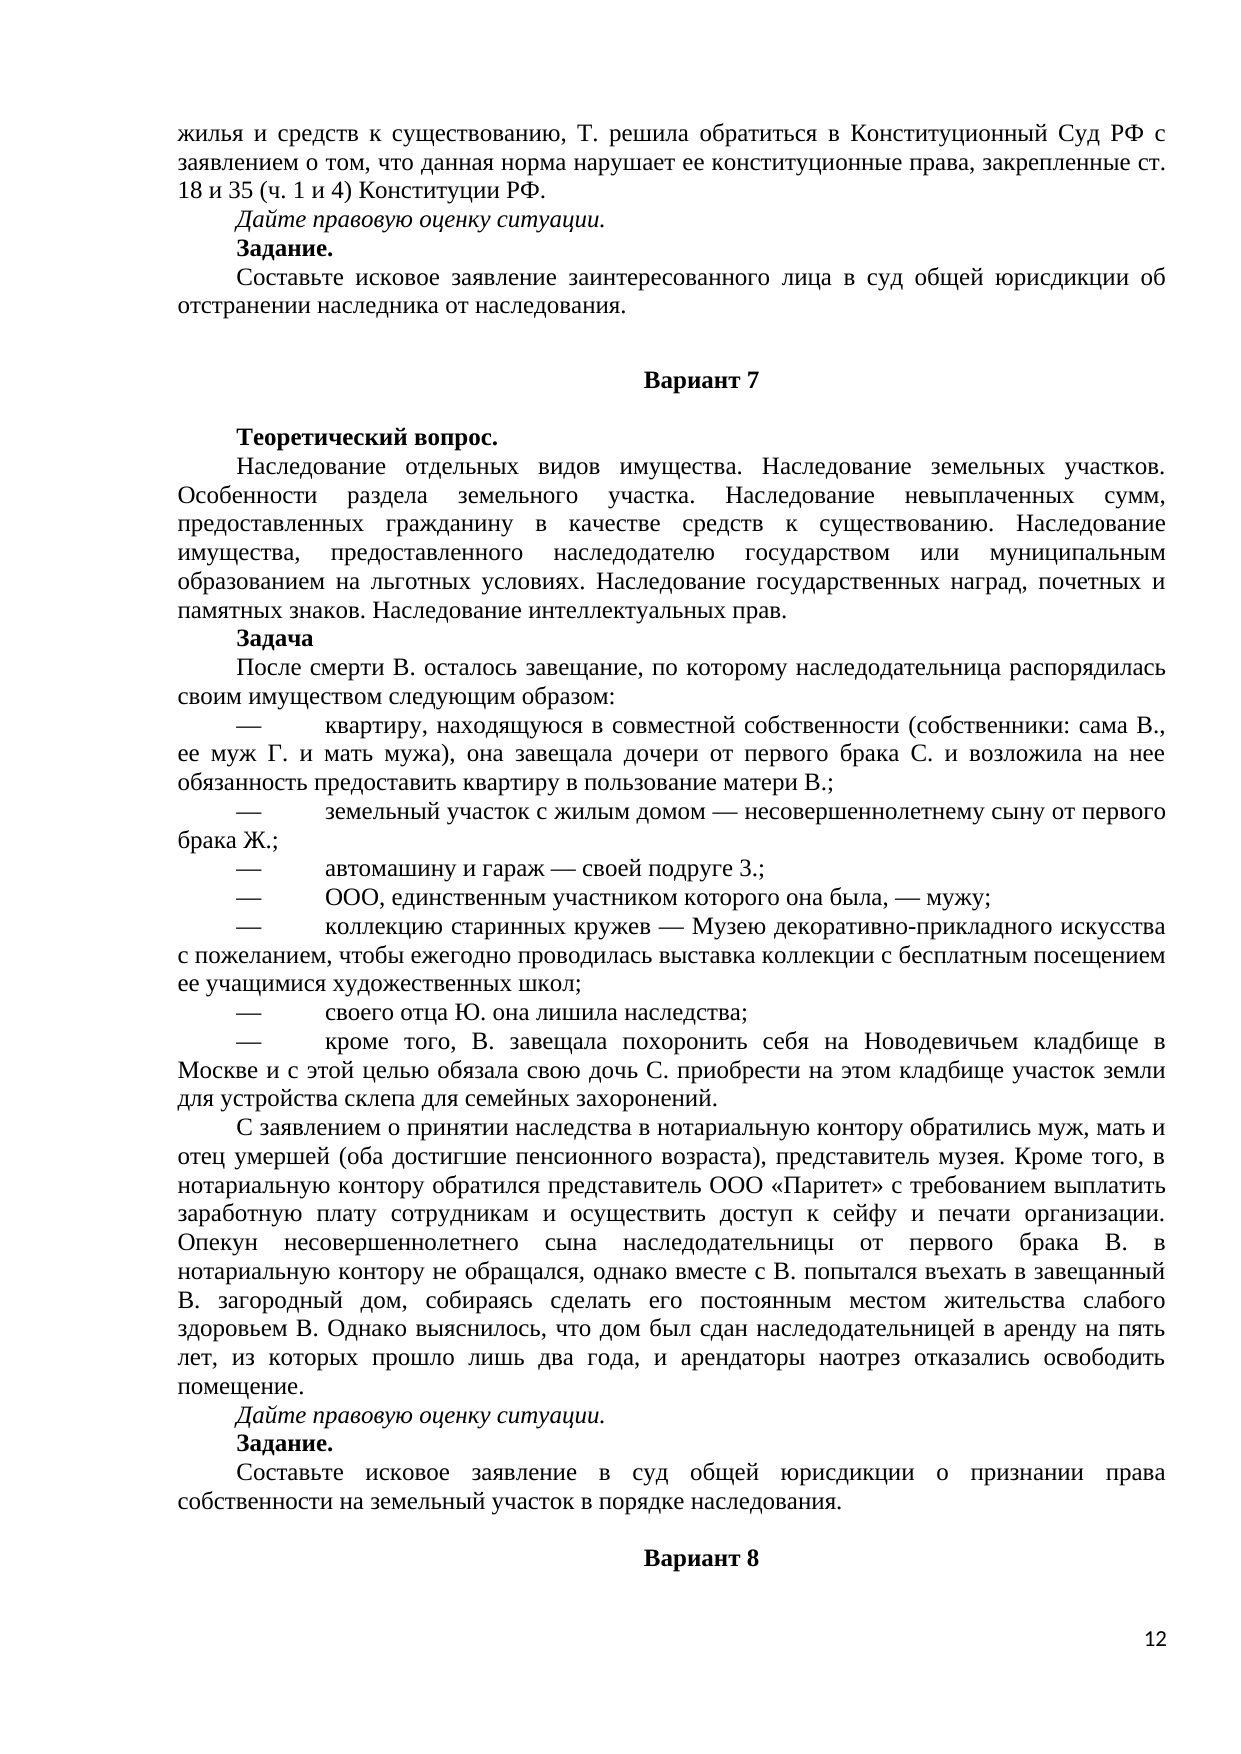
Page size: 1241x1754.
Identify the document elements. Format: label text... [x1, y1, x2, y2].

text Задание. [177, 233, 1167, 262]
text С заявлением о принятии наследства в нотариальную контору обратились муж, мать и отец умершей (оба достигшие пенсионного возраста), представитель музея. Кроме того, в нотариальную контору обратился представитель ООО «Паритет» с требованием выплатить заработную плату сотрудникам и осуществить доступ к сейфу и печати организации. Опекун несовершеннолетнего сына наследодательницы от первого брака В. в нотариальную контору не обращался, однако вместе с В. попытался въехать в завещанный В. загородный дом, собираясь сделать его постоянным местом жительства слабого здоровьем В. Однако выяснилось, что дом был сдан наследодательницей в аренду на пять лет, из которых прошло лишь два года, и арендаторы наотрез отказались освободить помещение. [177, 1112, 1167, 1400]
text — земельный участок с жилым домом — несовершеннолетнему сыну от первого брака Ж.; [177, 796, 1167, 853]
text Дайте правовую оценку ситуации. [177, 204, 1167, 233]
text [177, 118, 1167, 204]
text — квартиру, находящуюся в совместной собственности (собственники: сама В., ее муж Г. и мать мужа), она завещала дочери от первого брака С. и возложила на нее обязанность предоставить квартиру в пользование матери В.; [177, 710, 1167, 796]
text Задача [177, 623, 1167, 652]
text Составьте исковое заявление в суд общей юрисдикции о признании права собственности на земельный участок в порядке наследования. [177, 1457, 1167, 1515]
text Составьте исковое заявление заинтересованного лица в суд общей юрисдикции об отстранении наследника от наследования. [177, 262, 1167, 319]
text Дайте правовую оценку ситуации. [177, 1400, 1167, 1428]
text После смерти В. осталось завещание, по которому наследодательница распорядилась своим имуществом следующим образом: [177, 652, 1167, 710]
text Вариант 8 [177, 1543, 1167, 1572]
text — ООО, единственным участником которого она была, — мужу; [177, 882, 1167, 911]
text Теоретический вопрос. [177, 422, 1167, 451]
text Наследование отдельных видов имущества. Наследование земельных участков. Особенности раздела земельного участка. Наследование невыплаченных сумм, предоставленных гражданину в качестве средств к существованию. Наследование имущества, предоставленного наследодателю государством или муниципальным образованием на льготных условиях. Наследование государственных наград, почетных и памятных знаков. Наследование интеллектуальных прав. [177, 451, 1167, 623]
text — коллекцию старинных кружев — Музею декоративно-прикладного искусства с пожеланием, чтобы ежегодно проводилась выставка коллекции с бесплатным посещением ее учащимися художественных школ; [177, 911, 1167, 997]
text — своего отца Ю. она лишила наследства; [177, 997, 1167, 1026]
text Задание. [177, 1428, 1167, 1457]
text — автомашину и гараж — своей подруге 3.; [177, 853, 1167, 882]
text — кроме того, В. завещала похоронить себя на Новодевичьем кладбище в Москве и с этой целью обязала свою дочь С. приобрести на этом кладбище участок земли для устройства склепа для семейных захоронений. [177, 1026, 1167, 1112]
text Вариант 7 [177, 365, 1167, 393]
